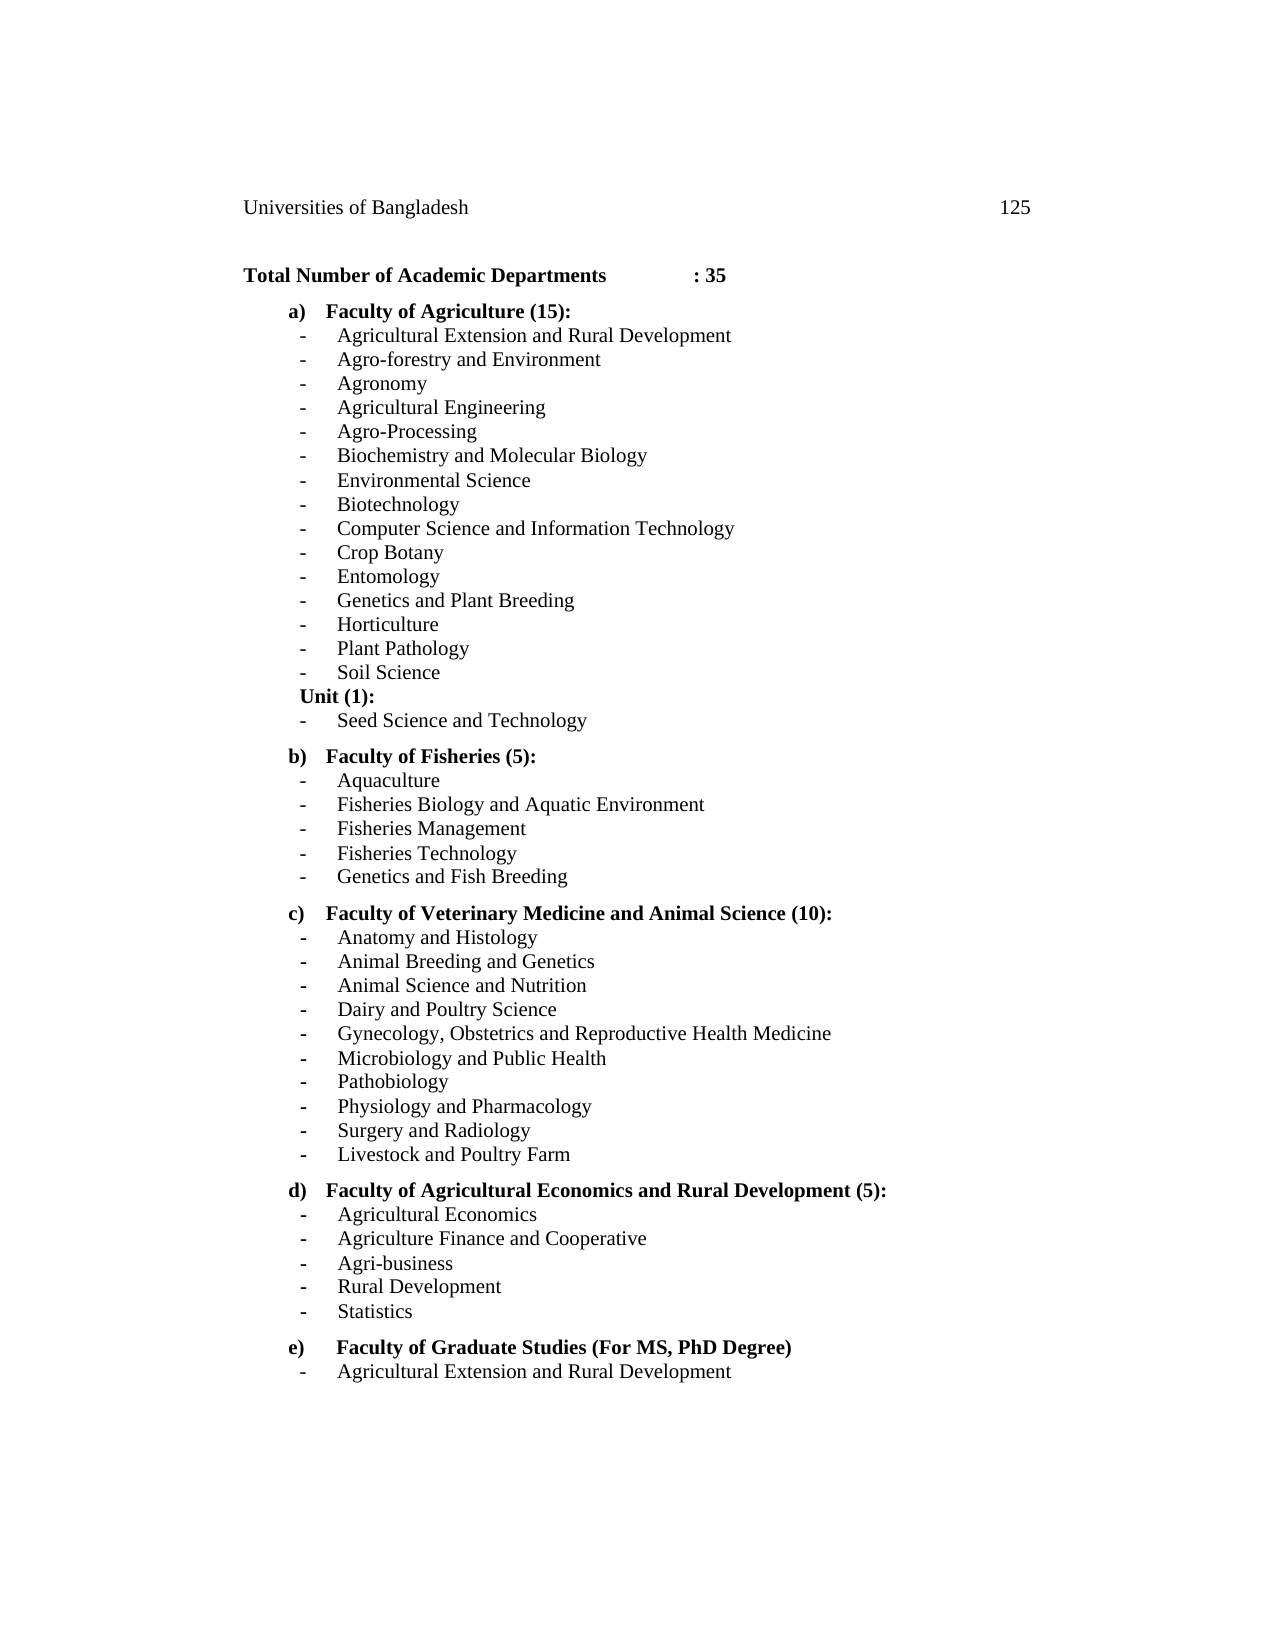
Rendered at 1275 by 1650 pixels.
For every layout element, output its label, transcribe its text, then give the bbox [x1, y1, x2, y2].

list Faculty of Agriculture (15): [288, 299, 1032, 323]
list Horticulture [299, 612, 1032, 636]
list Faculty of Veterinary Medicine and Animal Science (10): [288, 901, 1032, 925]
list Biochemistry and Molecular Biology [299, 443, 1032, 467]
list Crop Botany [299, 540, 1032, 564]
list Genetics and Fish Breeding [299, 864, 1032, 888]
list Plant Pathology [299, 636, 1032, 660]
list Pathobiology [300, 1069, 1032, 1093]
list Microbiology and Public Health [300, 1045, 1032, 1069]
list Agricultural Economics [300, 1202, 1032, 1226]
text Total Number of Academic Departments : 35 [243, 262, 1032, 287]
list Seed Science and Technology [299, 708, 1032, 732]
list Agro-Processing [299, 419, 1032, 443]
list Agricultural Engineering [299, 395, 1032, 419]
list Statistics [300, 1298, 1032, 1323]
list Animal Breeding and Genetics [300, 949, 1032, 973]
list Faculty of Fisheries (5): [288, 744, 1032, 768]
list Genetics and Plant Breeding [299, 588, 1032, 612]
list Soil Science [299, 660, 1032, 684]
list Gynecology, Obstetrics and Reproductive Health Medicine [300, 1021, 1032, 1045]
list Surgery and Radiology [300, 1118, 1032, 1142]
list Fisheries Biology and Aquatic Environment [299, 792, 1032, 816]
list Aquaculture [299, 768, 1032, 792]
list Faculty of Agricultural Economics and Rural Development (5): [288, 1178, 1032, 1202]
list Dairy and Poultry Science [300, 997, 1032, 1021]
list Physiology and Pharmacology [300, 1093, 1032, 1118]
list Computer Science and Information Technology [299, 516, 1032, 540]
list Anatomy and Histology [300, 925, 1032, 949]
list Animal Science and Nutrition [300, 973, 1032, 997]
list Agri-business [300, 1250, 1032, 1274]
list Environmental Science [299, 467, 1032, 492]
text Unit (1): [299, 684, 1032, 708]
list Agro-forestry and Environment [299, 347, 1032, 371]
list Fisheries Management [299, 816, 1032, 840]
list Faculty of Graduate Studies (For MS, PhD Degree) [288, 1335, 1032, 1359]
list Entomology [299, 564, 1032, 588]
list Agricultural Extension and Rural Development [299, 1359, 1032, 1383]
list Rural Development [300, 1274, 1032, 1298]
list Livestock and Poultry Farm [300, 1142, 1032, 1166]
list Biotechnology [299, 492, 1032, 516]
list Agriculture Finance and Cooperative [300, 1226, 1032, 1250]
list Agronomy [299, 371, 1032, 395]
list Fisheries Technology [299, 840, 1032, 864]
list Agricultural Extension and Rural Development [299, 323, 1032, 347]
